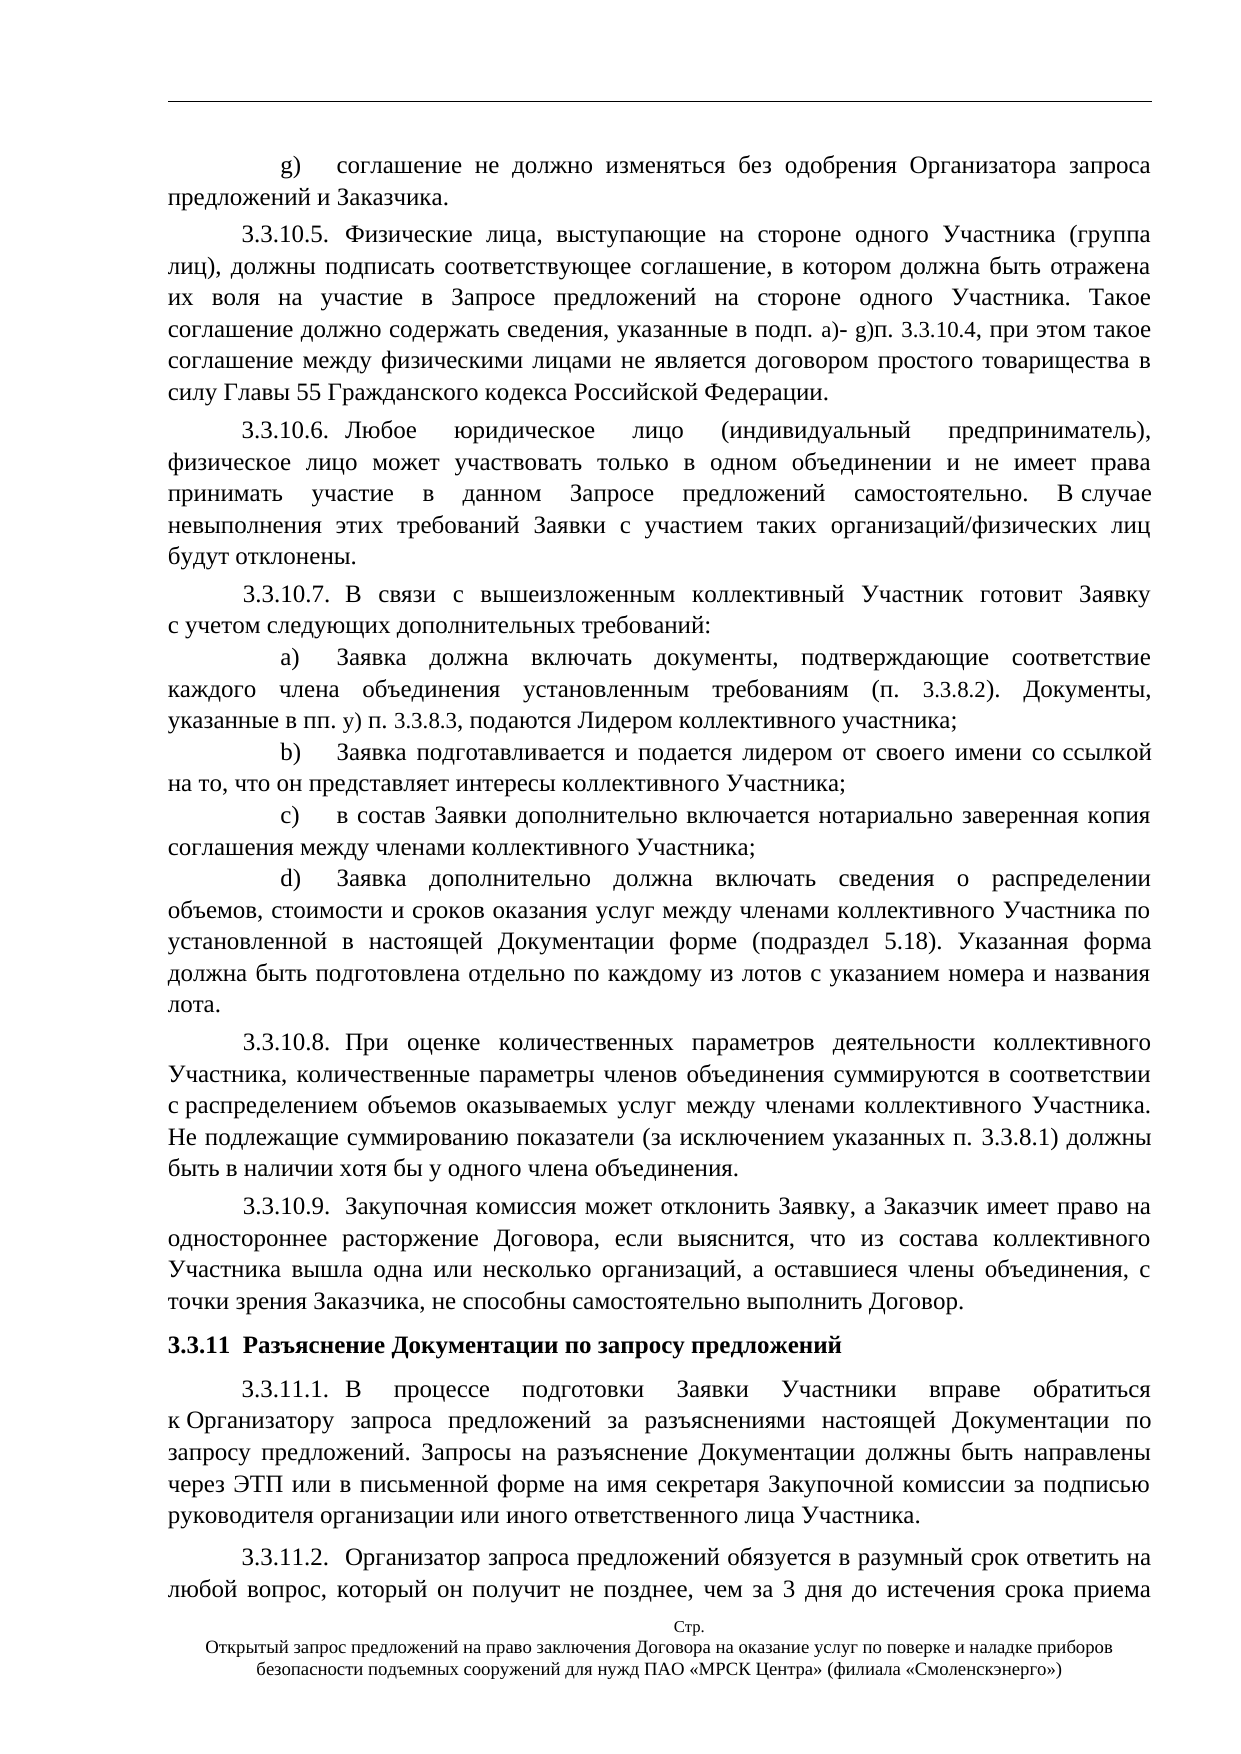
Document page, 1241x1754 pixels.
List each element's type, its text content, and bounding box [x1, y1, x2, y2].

list Физические лица, выступающие на стороне одного Участника (группа лиц), должны подписать соответствующее соглашение, в котором должна быть отражена их воля на участие в Запросе предложений на стороне одного Участника. Такое соглашение должно содержать сведения, указанные в подп. a)- g)п. 3.3.10.4, при этом такое соглашение между физическими лицами не является договором простого товарищества в силу Главы 55 Гражданского кодекса Российской Федерации. [168, 219, 1152, 406]
list При оценке количественных параметров деятельности коллективного Участника, количественные параметры членов объединения суммируются в соответствии с распределением объемов оказываемых услуг между членами коллективного Участника. Не подлежащие суммированию показатели (за исключением указанных п. 3.3.8.1) должны быть в наличии хотя бы у одного члена объединения. [168, 1027, 1152, 1182]
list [168, 1542, 1152, 1603]
list соглашение не должно изменяться без одобрения Организатора запроса предложений и Заказчика. [168, 150, 1152, 210]
list в состав Заявки дополнительно включается нотариально заверенная копия соглашения между членами коллективного Участника; [168, 800, 1152, 860]
list В связи с вышеизложенным коллективный Участник готовит Заявку с учетом следующих дополнительных требований: [168, 579, 1152, 639]
list В процессе подготовки Заявки Участники вправе обратиться к Организатору запроса предложений за разъяснениями настоящей Документации по запросу предложений. Запросы на разъяснение Документации должны быть направлены через ЭТП или в письменной форме на имя секретаря Закупочной комиссии за подписью руководителя организации или иного ответственного лица Участника. [168, 1374, 1152, 1529]
list Заявка подготавливается и подается лидером от своего имени со ссылкой на то, что он представляет интересы коллективного Участника; [168, 737, 1152, 797]
list Заявка должна включать документы, подтверждающие соответствие каждого члена объединения установленным требованиям (п. 3.3.8.2). Документы, указанные в пп. у) п. 3.3.8.3, подаются Лидером коллективного участника; [168, 642, 1152, 734]
list Закупочная комиссия может отклонить Заявку, а Заказчик имеет право на одностороннее расторжение Договора, если выяснится, что из состава коллективного Участника вышла одна или несколько организаций, а оставшиеся члены объединения, с точки зрения Заказчика, не способны самостоятельно выполнить Договор. [168, 1191, 1152, 1315]
list Заявка дополнительно должна включать сведения о распределении объемов, стоимости и сроков оказания услуг между членами коллективного Участника по установленной в настоящей Документации форме (подраздел 5.18). Указанная форма должна быть подготовлена отдельно по каждому из лотов с указанием номера и названия лота. [168, 863, 1152, 1018]
subtitle Разъяснение Документации по запросу предложений [168, 1330, 1152, 1359]
list Любое юридическое лицо (индивидуальный предприниматель), физическое лицо может участвовать только в одном объединении и не имеет права принимать участие в данном Запросе предложений самостоятельно. В случае невыполнения этих требований Заявки с участием таких организаций/физических лиц будут отклонены. [168, 415, 1152, 570]
